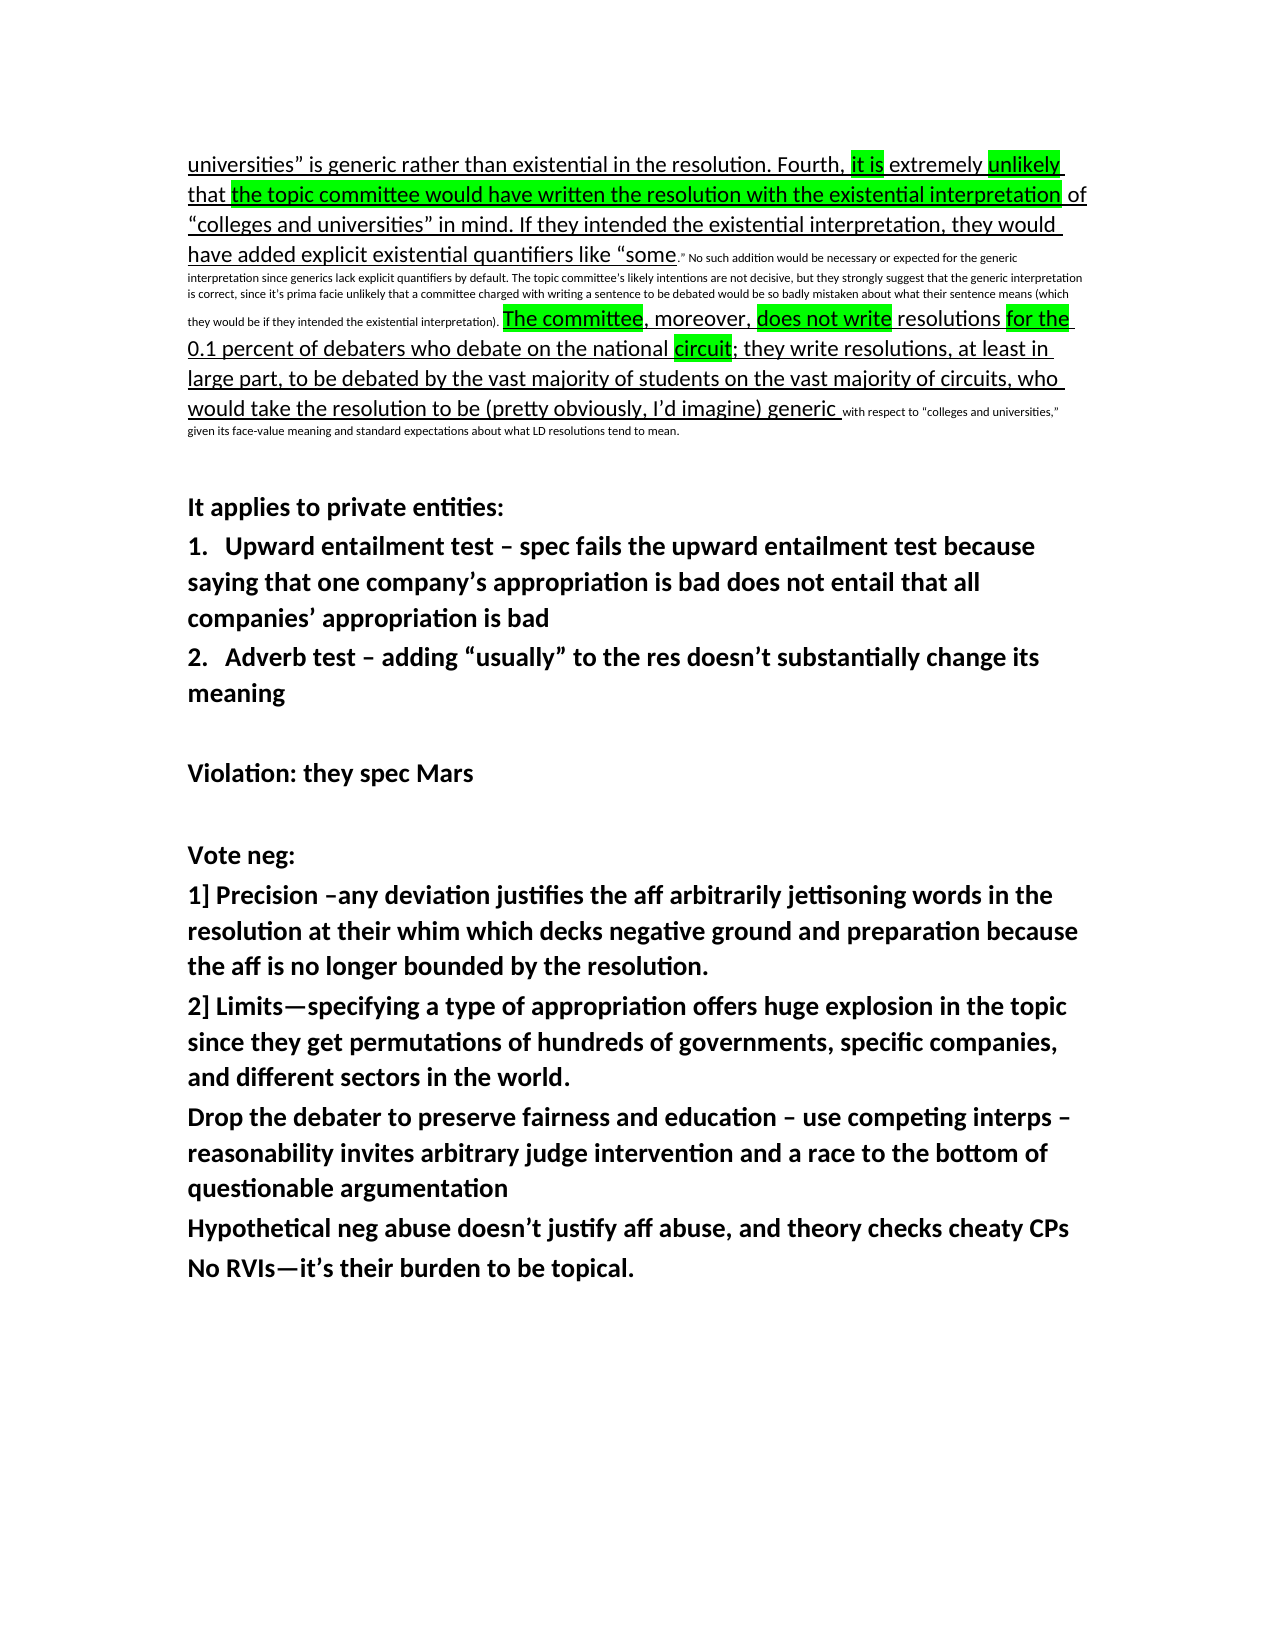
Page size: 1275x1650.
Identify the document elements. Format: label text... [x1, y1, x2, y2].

subtitle It applies to private entities: [187, 490, 1087, 523]
subtitle Drop the debater to preserve fairness and education – use competing interps –reasonability invites arbitrary judge intervention and a race to the bottom of questionable argumentation [187, 1100, 1087, 1204]
subtitle Violation: they spec Mars [187, 756, 1087, 789]
subtitle Hypothetical neg abuse doesn’t justify aff abuse, and theory checks cheaty CPs [187, 1211, 1087, 1244]
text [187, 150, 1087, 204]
subtitle Upward entailment test – spec fails the upward entailment test because saying that one company’s appropriation is bad does not entail that all companies’ appropriation is bad [187, 529, 1087, 634]
subtitle 1] Precision –any deviation justifies the aff arbitrarily jettisoning words in the resolution at their whim which decks negative ground and preparation because the aff is no longer bounded by the resolution. [187, 878, 1087, 982]
subtitle Vote neg: [187, 838, 1087, 871]
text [187, 205, 1087, 439]
subtitle 2] Limits—specifying a type of appropriation offers huge explosion in the topic since they get permutations of hundreds of governments, specific companies, and different sectors in the world. [187, 989, 1087, 1093]
subtitle Adverb test – adding “usually” to the res doesn’t substantially change its meaning [187, 641, 1087, 709]
subtitle No RVIs—it’s their burden to be topical. [187, 1251, 1087, 1284]
